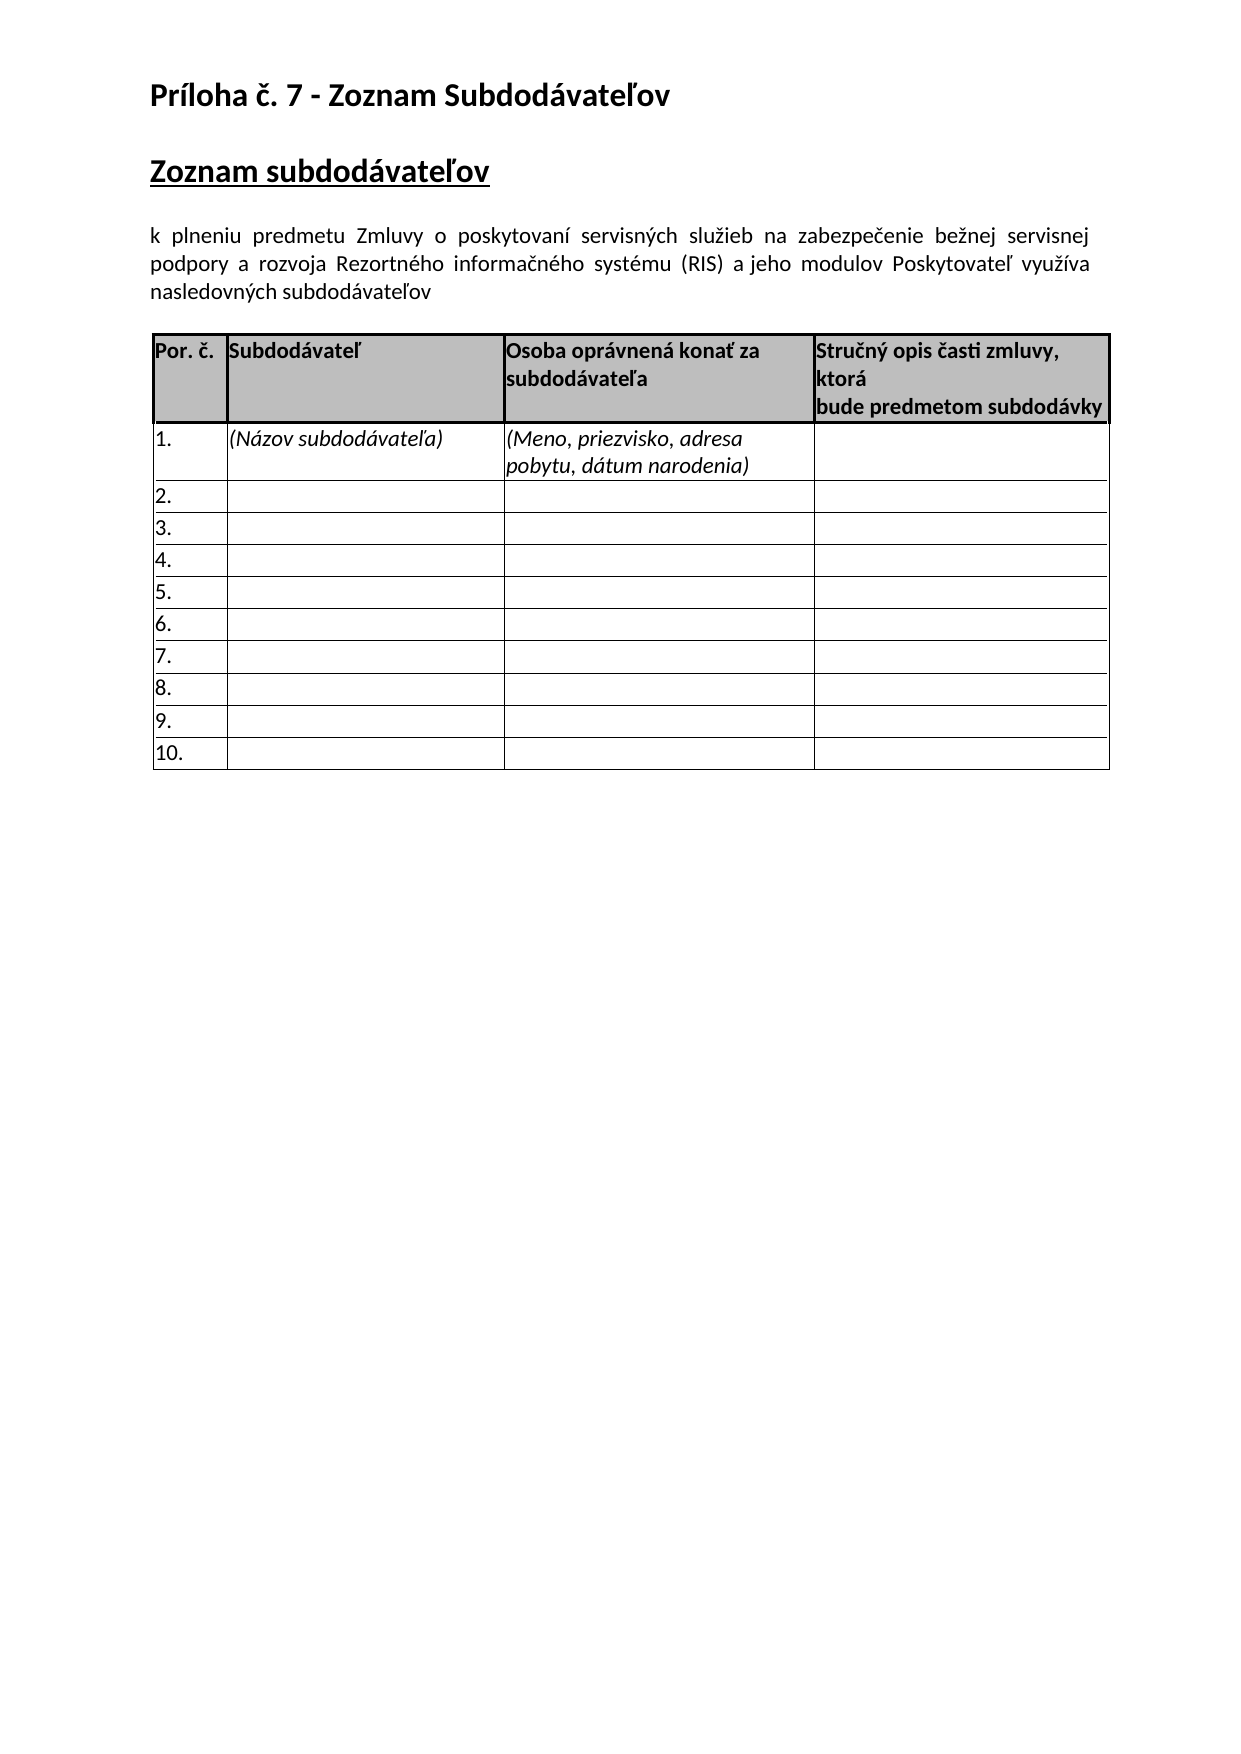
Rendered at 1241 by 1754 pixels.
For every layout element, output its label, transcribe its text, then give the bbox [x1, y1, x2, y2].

table_cell [228, 641, 504, 672]
table_cell [815, 608, 1109, 640]
table_cell [505, 577, 814, 608]
table_cell [815, 640, 1109, 672]
table_cell [505, 738, 814, 769]
text Zoznam subdodávateľov [150, 150, 1090, 191]
table_cell 5. [154, 576, 227, 608]
table_cell [505, 641, 814, 672]
table_header Stručný opis časti zmluvy, ktorá bude predmetom subdodávky [816, 336, 1108, 421]
table_cell [815, 705, 1109, 737]
table_cell [815, 544, 1109, 576]
table_cell 3. [154, 512, 227, 544]
table_cell [228, 674, 504, 705]
table_cell [228, 481, 504, 512]
table_header Subdodávateľ [229, 336, 503, 421]
table_cell [815, 673, 1109, 705]
table_cell 7. [154, 640, 227, 672]
table_cell [228, 609, 504, 640]
table_cell 8. [154, 673, 227, 705]
table_cell [505, 513, 814, 544]
table_cell [815, 512, 1109, 544]
table_cell [505, 706, 814, 737]
table_cell [505, 609, 814, 640]
text k plneniu predmetu Zmluvy o poskytovaní servisných služieb na zabezpečenie bežnej servisnej podpory a rozvoja Rezortného informačného systému (RIS) a jeho modulov Poskytovateľ využíva nasledovných subdodávateľov [150, 221, 1090, 305]
table_cell [505, 674, 814, 705]
table_cell 6. [154, 608, 227, 640]
table_cell 4. [154, 544, 227, 576]
table_header Por. č. [155, 336, 226, 421]
table_cell [228, 545, 504, 576]
table_cell 10. [154, 737, 227, 769]
table_header Osoba oprávnená konať za subdodávateľa [506, 336, 813, 421]
table_cell (Meno, priezvisko, adresa pobytu, dátum narodenia) [505, 424, 814, 480]
table_cell [228, 513, 504, 544]
table_cell [815, 480, 1109, 512]
table_cell 9. [154, 705, 227, 737]
table_cell 2. [154, 480, 227, 512]
table_cell 1. [154, 422, 227, 480]
table_cell (Názov subdodávateľa) [228, 424, 504, 480]
table_cell [505, 545, 814, 576]
table_cell [815, 737, 1109, 769]
table_cell [505, 481, 814, 512]
table_cell [228, 706, 504, 737]
table_cell [815, 576, 1109, 608]
table_cell [228, 738, 504, 769]
table_cell [228, 577, 504, 608]
table_cell [815, 421, 1109, 480]
